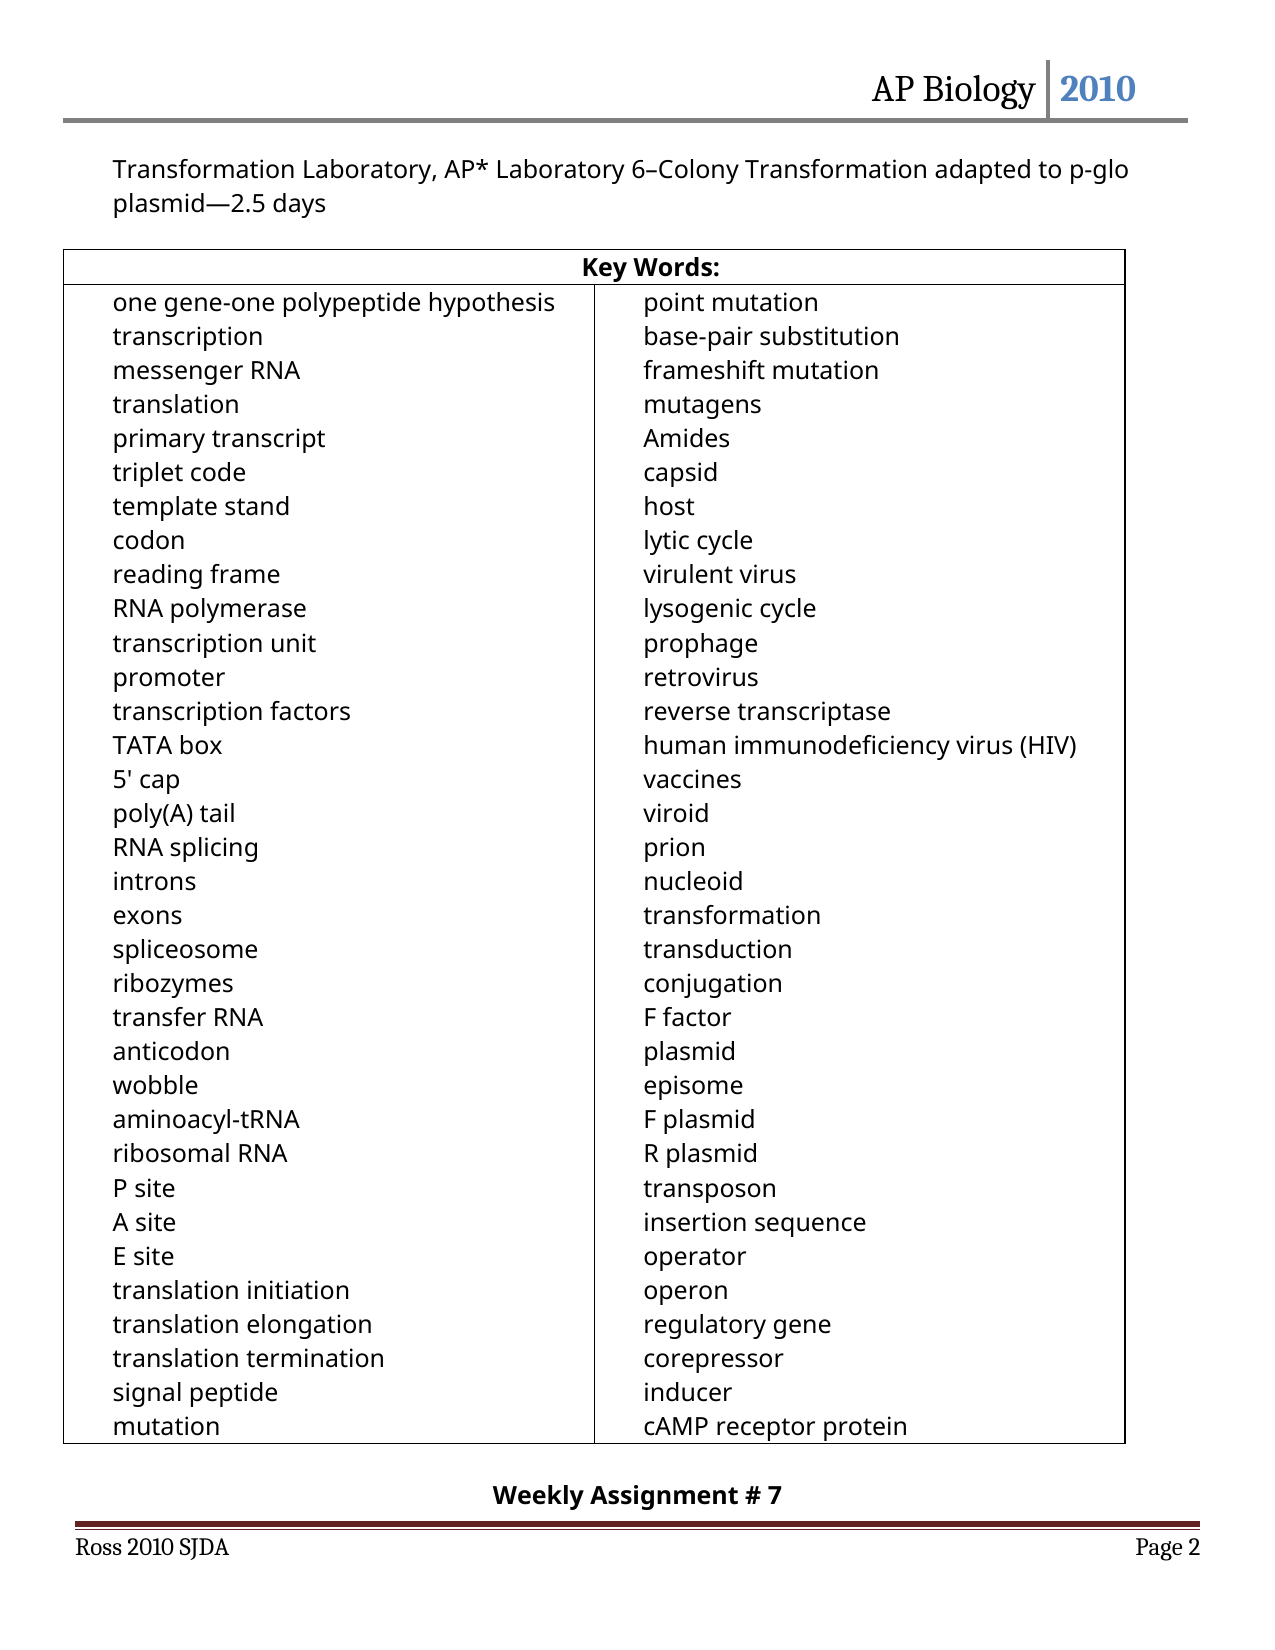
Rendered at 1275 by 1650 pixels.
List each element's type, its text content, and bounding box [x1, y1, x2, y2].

text Weekly Assignment # 7 [75, 1478, 1200, 1512]
table_header Key Words: [64, 250, 1124, 283]
table_cell point mutation base-pair substitution frameshift mutation mutagens Amides capsid host lytic cycle virulent virus lysogenic cycle prophage retrovirus reverse transcriptase human immunodeficiency virus (HIV) vaccines viroid prion nucleoid transformation transduction conjugation F factor plasmid episome F plasmid R plasmid transposon insertion sequence operator operon regulatory gene corepressor inducer cAMP receptor protein [595, 285, 1124, 1443]
text Transformation Laboratory, AP* Laboratory 6–Colony Transformation adapted to p-glo plasmid—2.5 days [112, 152, 1200, 248]
table_cell one gene-one polypeptide hypothesis transcription messenger RNA translation primary transcript triplet code template stand codon reading frame RNA polymerase transcription unit promoter transcription factors TATA box 5' cap poly(A) tail RNA splicing introns exons spliceosome ribozymes transfer RNA anticodon wobble aminoacyl-tRNA ribosomal RNA P site A site E site translation initiation translation elongation translation termination signal peptide mutation [64, 285, 594, 1443]
